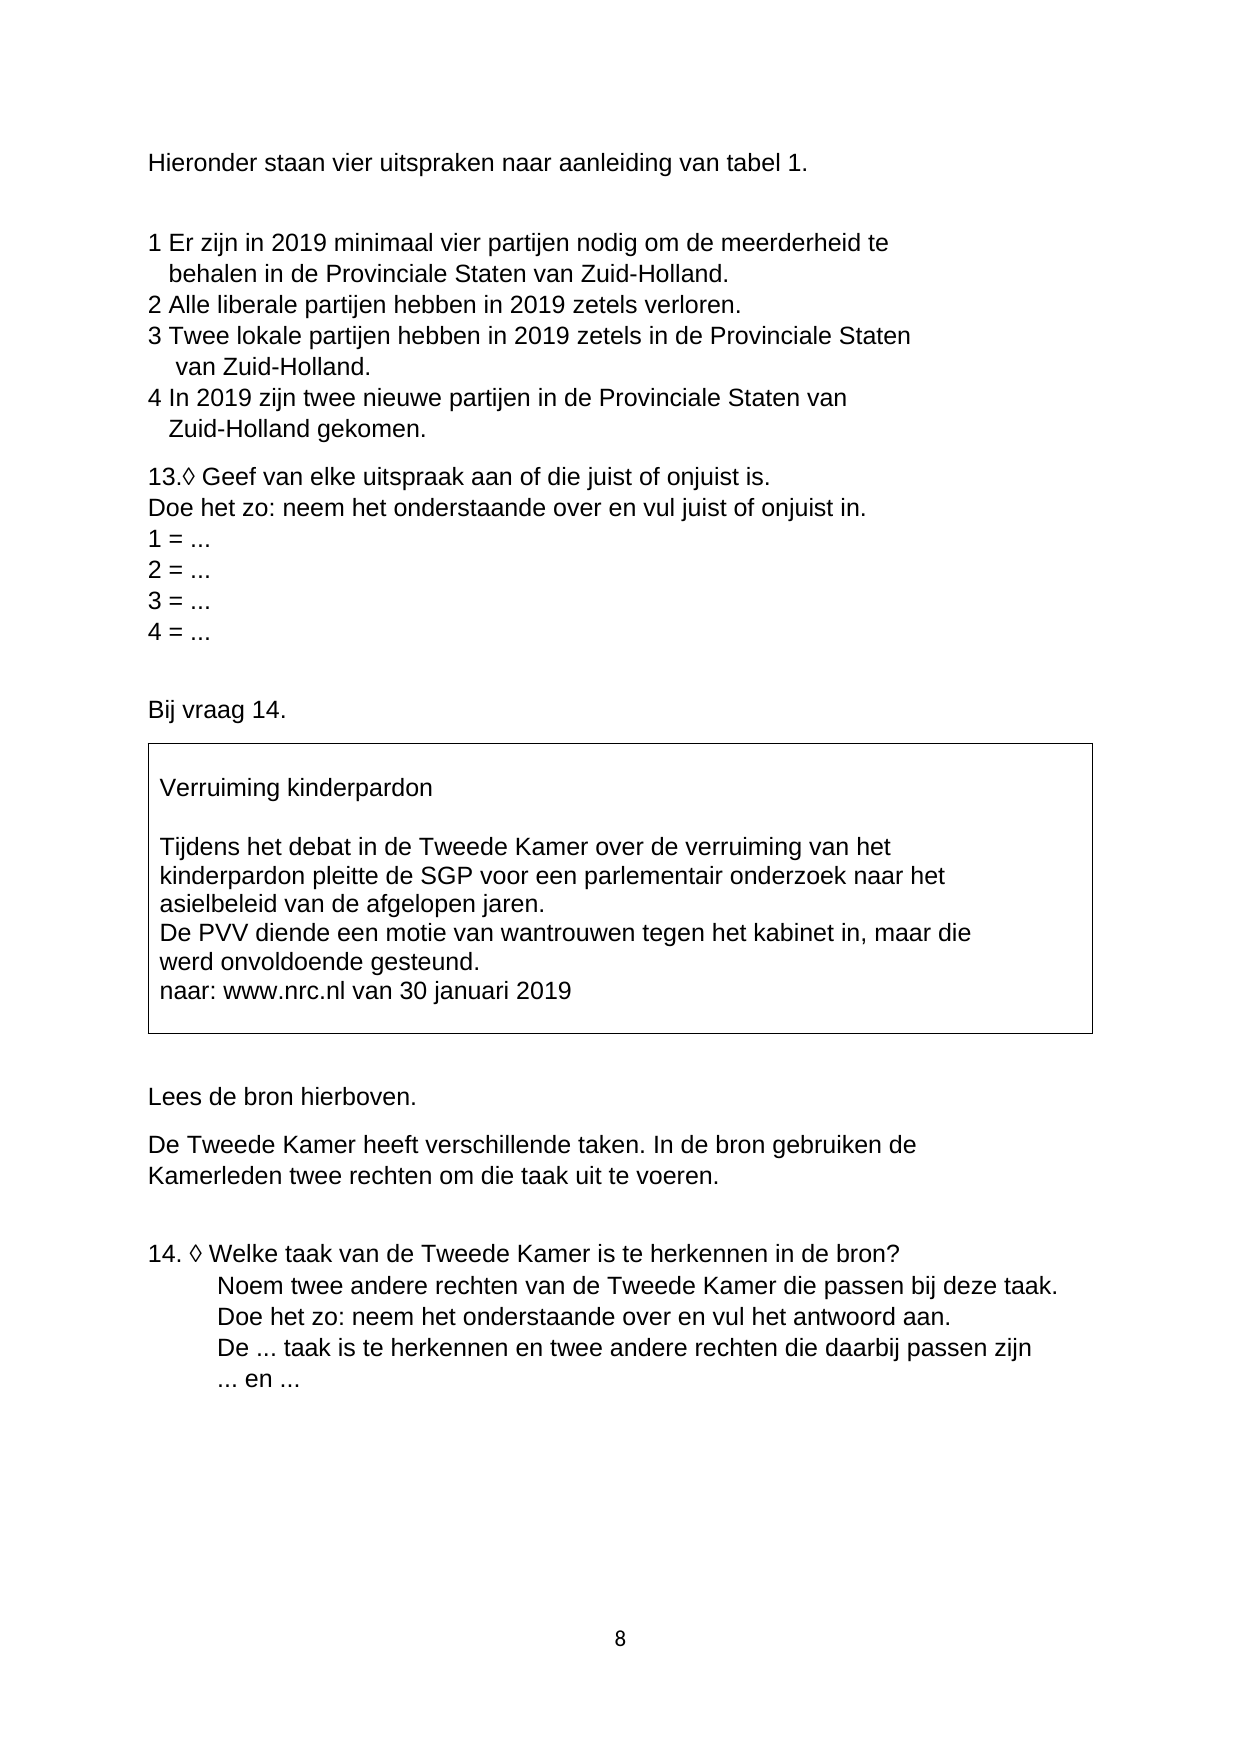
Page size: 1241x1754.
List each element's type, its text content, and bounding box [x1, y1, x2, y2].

text 1 Er zijn in 2019 minimaal vier partijen nodig om de meerderheid te behalen in de Provinciale Staten van Zuid-Holland. 2 Alle liberale partijen hebben in 2019 zetels verloren. 3 Twee lokale partijen hebben in 2019 zetels in de Provinciale Staten van Zuid-Holland. 4 In 2019 zijn twee nieuwe partijen in de Provinciale Staten van Zuid-Holland gekomen. [148, 195, 1093, 443]
text Lees de bron hierboven. [148, 1082, 1093, 1111]
text 13. Geef van elke uitspraak aan of die juist of onjuist is. Doe het zo: neem het onderstaande over en vul juist of onjuist in. 1 = ... 2 = ... 3 = ... 4 = ... [148, 462, 1093, 676]
text Bij vraag 14. [148, 695, 1093, 724]
table_header Verruiming kinderpardon Tijdens het debat in de Tweede Kamer over de verruiming van het kinderpardon pleitte de SGP voor een parlementair onderzoek naar het asielbeleid van de afgelopen jaren. De PVV diende een motie van wantrouwen tegen het kabinet in, maar die werd onvoldoende gesteund. naar: www.nrc.nl van 30 januari 2019 [149, 744, 1092, 1033]
text 14. Welke taak van de Tweede Kamer is te herkennen in de bron? Noem twee andere rechten van de Tweede Kamer die passen bij deze taak. Doe het zo: neem het onderstaande over en vul het antwoord aan. De ... taak is te herkennen en twee andere rechten die daarbij passen zijn ... en ... [148, 1208, 1093, 1392]
text De Tweede Kamer heeft verschillende taken. In de bron gebruiken de Kamerleden twee rechten om die taak uit te voeren. [148, 1130, 1093, 1189]
text Hieronder staan vier uitspraken naar aanleiding van tabel 1. [148, 148, 1093, 176]
